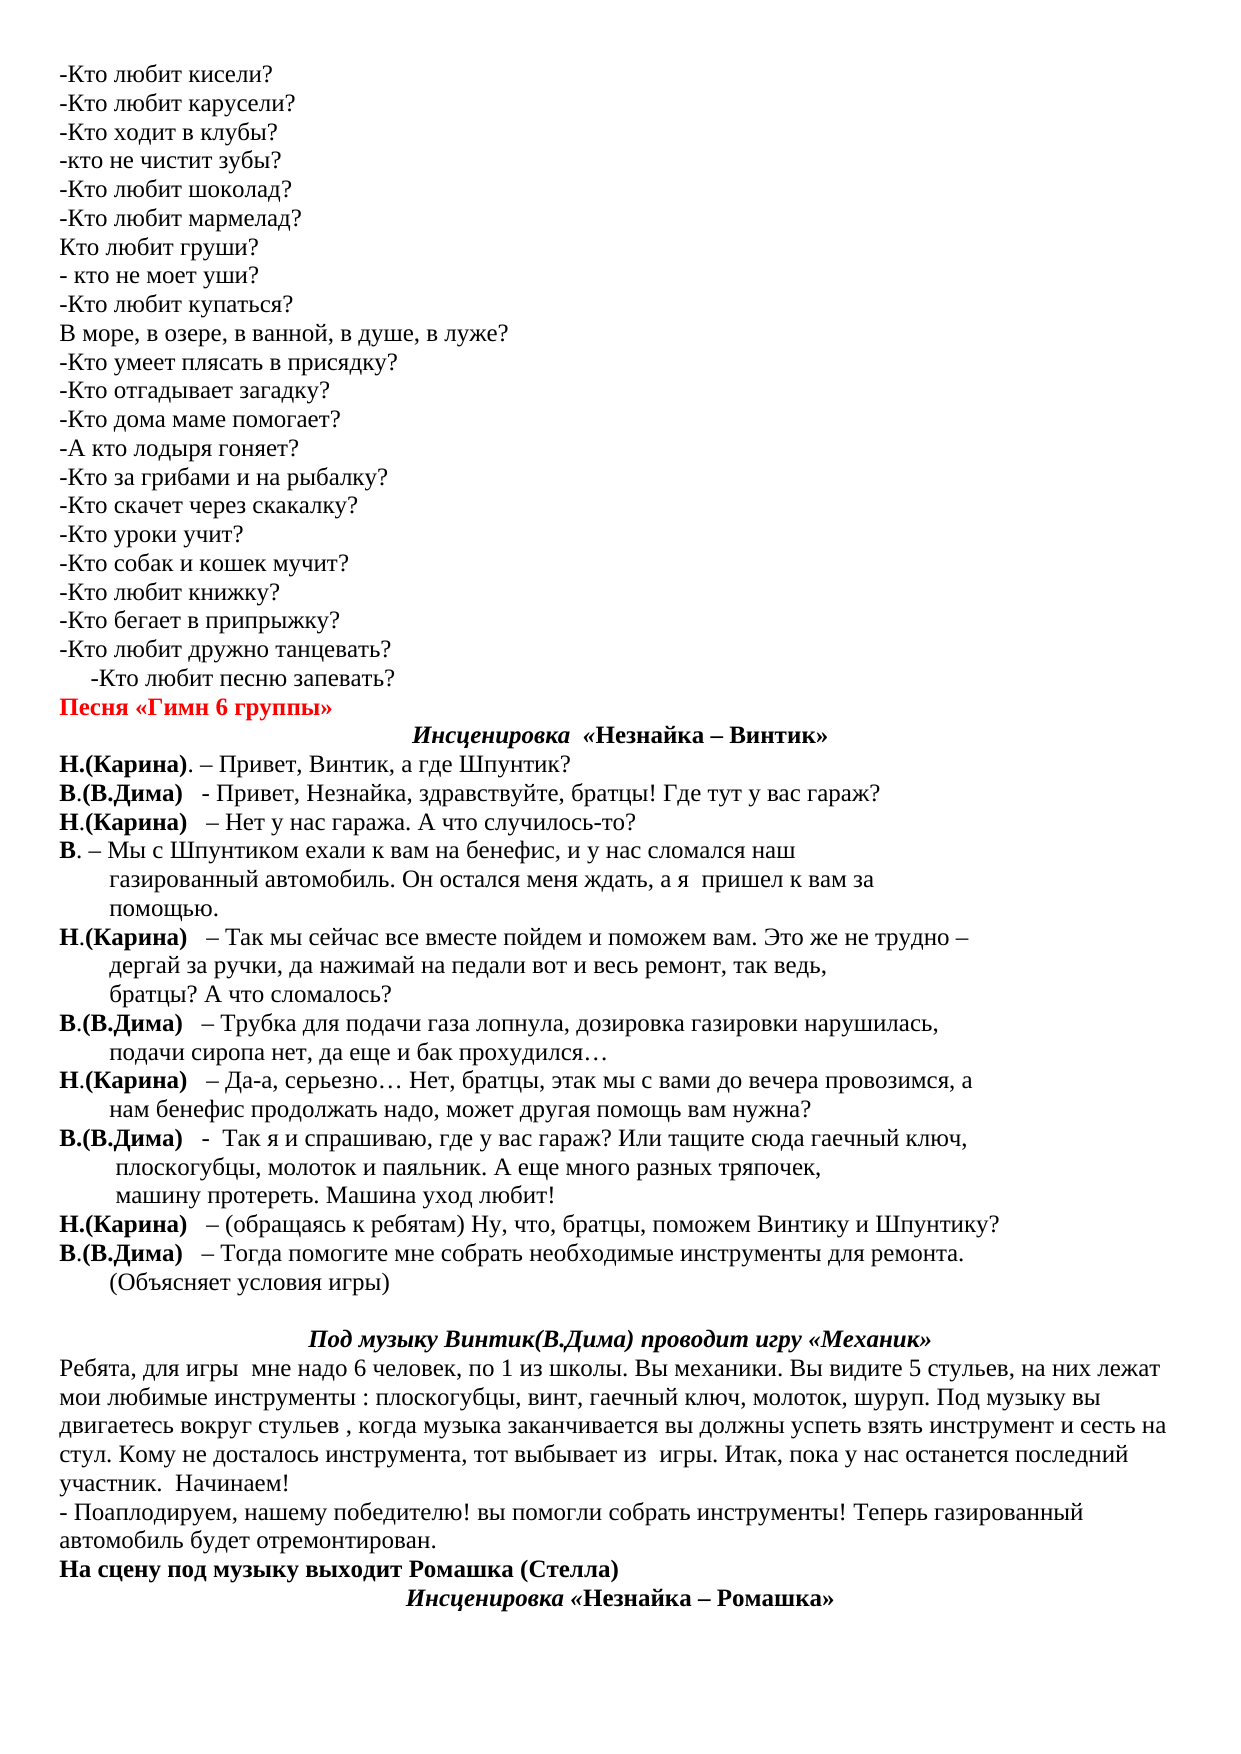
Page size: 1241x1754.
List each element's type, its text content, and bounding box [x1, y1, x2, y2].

text -Кто любит карусели? [59, 88, 1181, 117]
text -Кто ходит в клубы? [59, 117, 1181, 145]
text -Кто любит песню запевать? [59, 663, 1181, 692]
text (Объясняет условия игры) [59, 1267, 1181, 1295]
text Инсценировка «Незнайка – Ромашка» [59, 1583, 1181, 1612]
text -Кто собак и кошек мучит? [59, 548, 1181, 577]
text машину протереть. Машина уход любит! [59, 1180, 1181, 1209]
text Под музыку Винтик(В.Дима) проводит игру «Механик» [59, 1324, 1181, 1353]
text Ребята, для игры мне надо 6 человек, по 1 из школы. Вы механики. Вы видите 5 стульев, на них лежат мои любимые инструменты : плоскогубцы, винт, гаечный ключ, молоток, шуруп. Под музыку вы двигаетесь вокруг стульев , когда музыка заканчивается вы должны успеть взять инструмент и сесть на стул. Кому не досталось инструмента, тот выбывает из игры. Итак, пока у нас останется последний участник. Начинаем! [59, 1353, 1181, 1497]
text помощью. [59, 893, 1181, 922]
text Инсценировка «Незнайка – Винтик» [59, 720, 1181, 749]
text Песня «Гимн 6 группы» [59, 692, 1181, 720]
text -Кто любит купаться? [59, 289, 1181, 318]
text В. – Мы с Шпунтиком ехали к вам на бенефис, и у нас сломался наш [59, 835, 1181, 864]
text газированный автомобиль. Он остался меня ждать, а я пришел к вам за [59, 864, 1181, 893]
text -кто не чистит зубы? [59, 145, 1181, 174]
text В море, в озере, в ванной, в душе, в луже? [59, 318, 1181, 347]
text -Кто за грибами и на рыбалку? [59, 462, 1181, 490]
text -Кто скачет через скакалку? [59, 490, 1181, 519]
text На сцену под музыку выходит Ромашка (Стелла) [59, 1554, 1181, 1583]
text Н.(Карина) – Так мы сейчас все вместе пойдем и поможем вам. Это же не трудно – [59, 922, 1181, 950]
text нам бенефис продолжать надо, может другая помощь вам нужна? [59, 1094, 1181, 1123]
text плоскогубцы, молоток и паяльник. А еще много разных тряпочек, [59, 1152, 1181, 1180]
text дергай за ручки, да нажимай на педали вот и весь ремонт, так ведь, [59, 950, 1181, 979]
text -Кто отгадывает загадку? [59, 375, 1181, 404]
text - кто не моет уши? [59, 260, 1181, 289]
text -Кто любит мармелад? [59, 203, 1181, 232]
text -Кто умеет плясать в присядку? [59, 347, 1181, 375]
text -Кто любит шоколад? [59, 174, 1181, 203]
text -Кто любит книжку? [59, 577, 1181, 605]
text Н.(Карина). – Привет, Винтик, а где Шпунтик? [59, 749, 1181, 778]
text Н.(Карина) – (обращаясь к ребятам) Ну, что, братцы, поможем Винтику и Шпунтику? [59, 1209, 1181, 1238]
text В.(В.Дима) - Привет, Незнайка, здравствуйте, братцы! Где тут у вас гараж? [59, 778, 1181, 807]
text Н.(Карина) – Нет у нас гаража. А что случилось-то? [59, 807, 1181, 835]
text В.(В.Дима) – Трубка для подачи газа лопнула, дозировка газировки нарушилась, [59, 1008, 1181, 1037]
text -А кто лодыря гоняет? [59, 433, 1181, 462]
text - Поаплодируем, нашему победителю! вы помогли собрать инструменты! Теперь газированный автомобиль будет отремонтирован. [59, 1497, 1181, 1554]
text братцы? А что сломалось? [59, 979, 1181, 1008]
text -Кто бегает в припрыжку? [59, 605, 1181, 634]
text -Кто дома маме помогает? [59, 404, 1181, 433]
text подачи сиропа нет, да еще и бак прохудился… [59, 1037, 1181, 1065]
text -Кто любит дружно танцевать? [59, 634, 1181, 663]
text Н.(Карина) – Да-а, серьезно… Нет, братцы, этак мы с вами до вечера провозимся, а [59, 1065, 1181, 1094]
text -Кто уроки учит? [59, 519, 1181, 548]
text В.(В.Дима) - Так я и спрашиваю, где у вас гараж? Или тащите сюда гаечный ключ, [59, 1123, 1181, 1152]
text В.(В.Дима) – Тогда помогите мне собрать необходимые инструменты для ремонта. [59, 1238, 1181, 1267]
text Кто любит груши? [59, 232, 1181, 260]
text -Кто любит кисели? [59, 59, 1181, 88]
